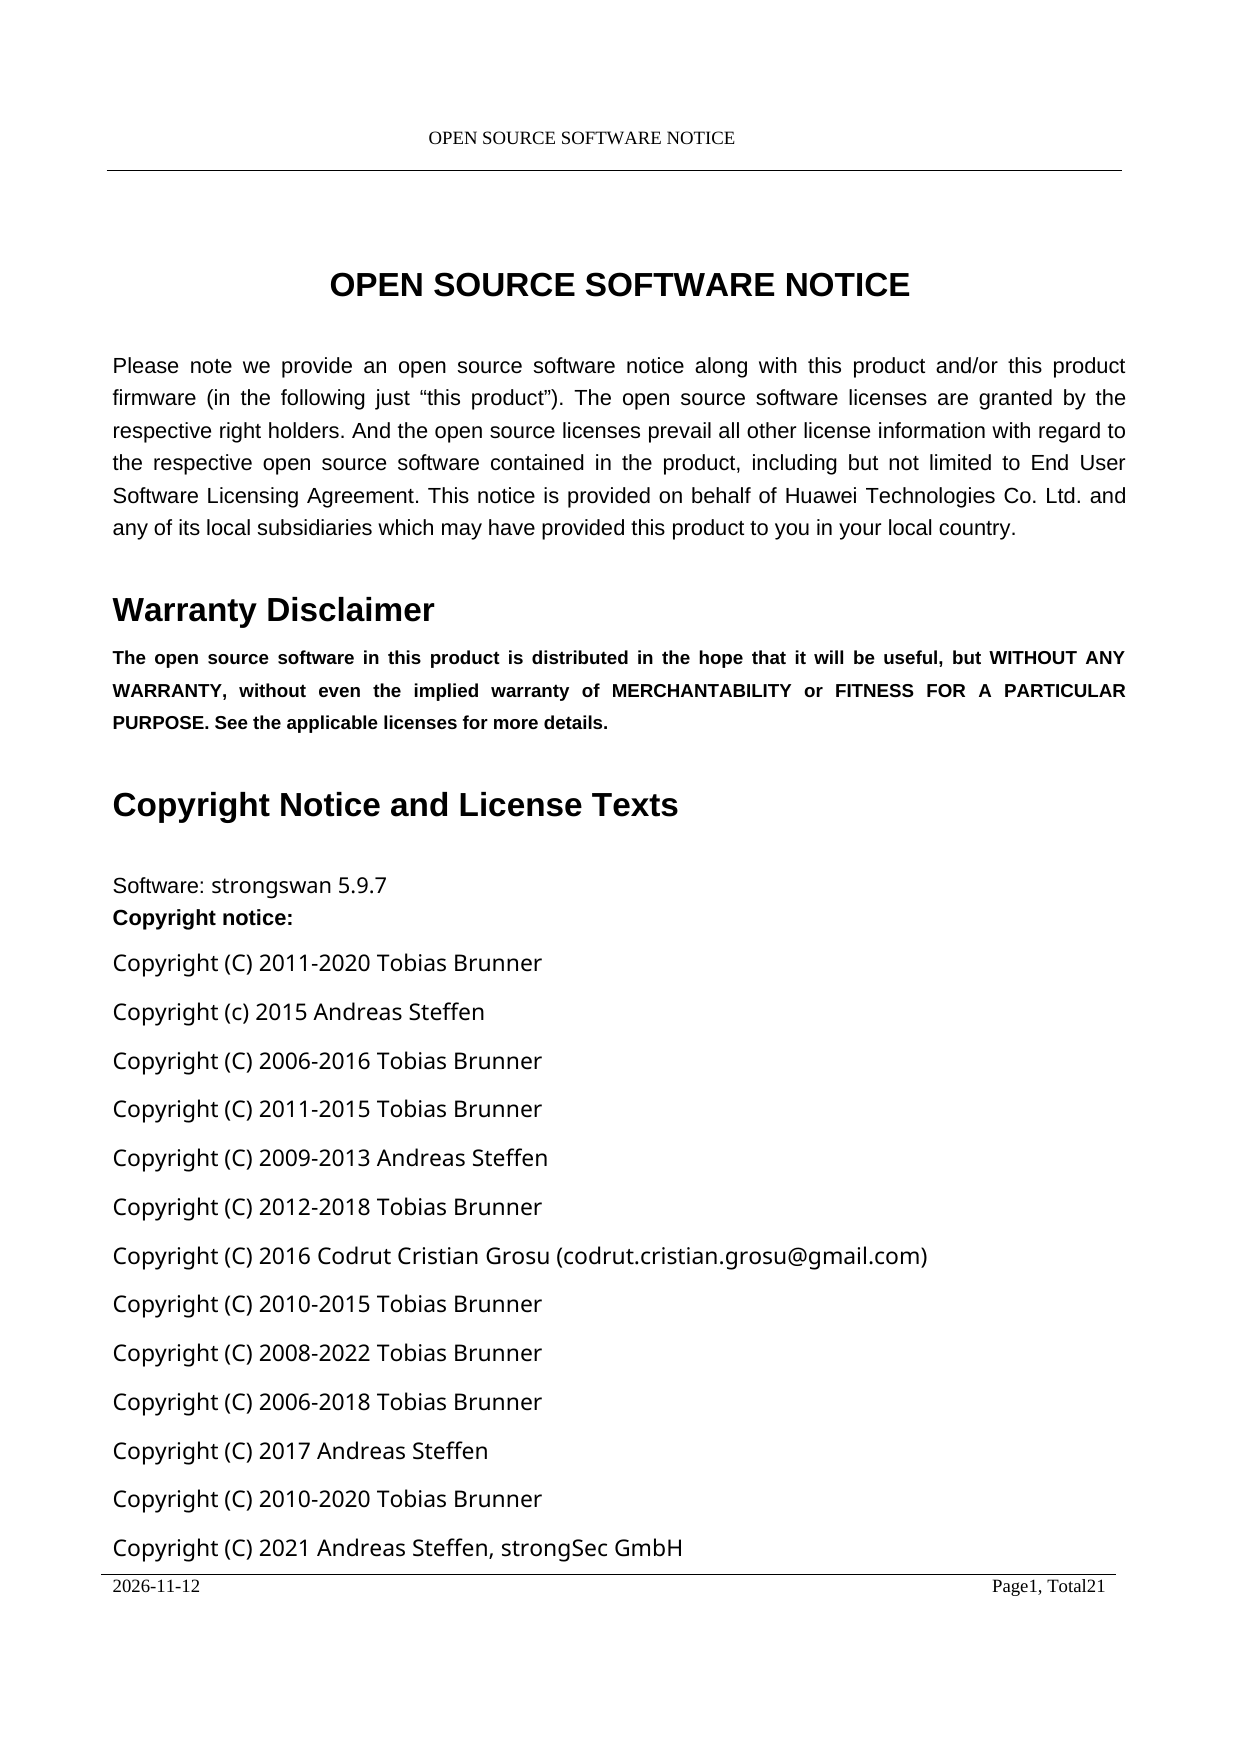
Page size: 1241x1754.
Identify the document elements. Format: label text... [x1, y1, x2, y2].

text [112, 947, 1128, 1564]
text Copyright notice: [112, 901, 1128, 934]
text Warranty Disclaimer [112, 576, 1128, 641]
text OPEN SOURCE SOFTWARE NOTICE [112, 251, 1128, 316]
text The open source software in this product is distributed in the hope that it will be useful, but WITHOUT ANY WARRANTY, without even the implied warranty of MERCHANTABILITY or FITNESS FOR A PARTICULAR PURPOSE. See the applicable licenses for more details. [112, 641, 1128, 739]
text Please note we provide an open source software notice along with this product and/or this product firmware (in the following just “this product”). The open source software licenses are granted by the respective right holders. And the open source licenses prevail all other license information with regard to the respective open source software contained in the product, including but not limited to End User Software Licensing Agreement. This notice is provided on behalf of Huawei Technologies Co. Ltd. and any of its local subsidiaries which may have provided this product to you in your local country. [112, 349, 1128, 544]
text Software: strongswan 5.9.7 [112, 869, 1128, 901]
text Copyright Notice and License Texts [112, 771, 1128, 836]
